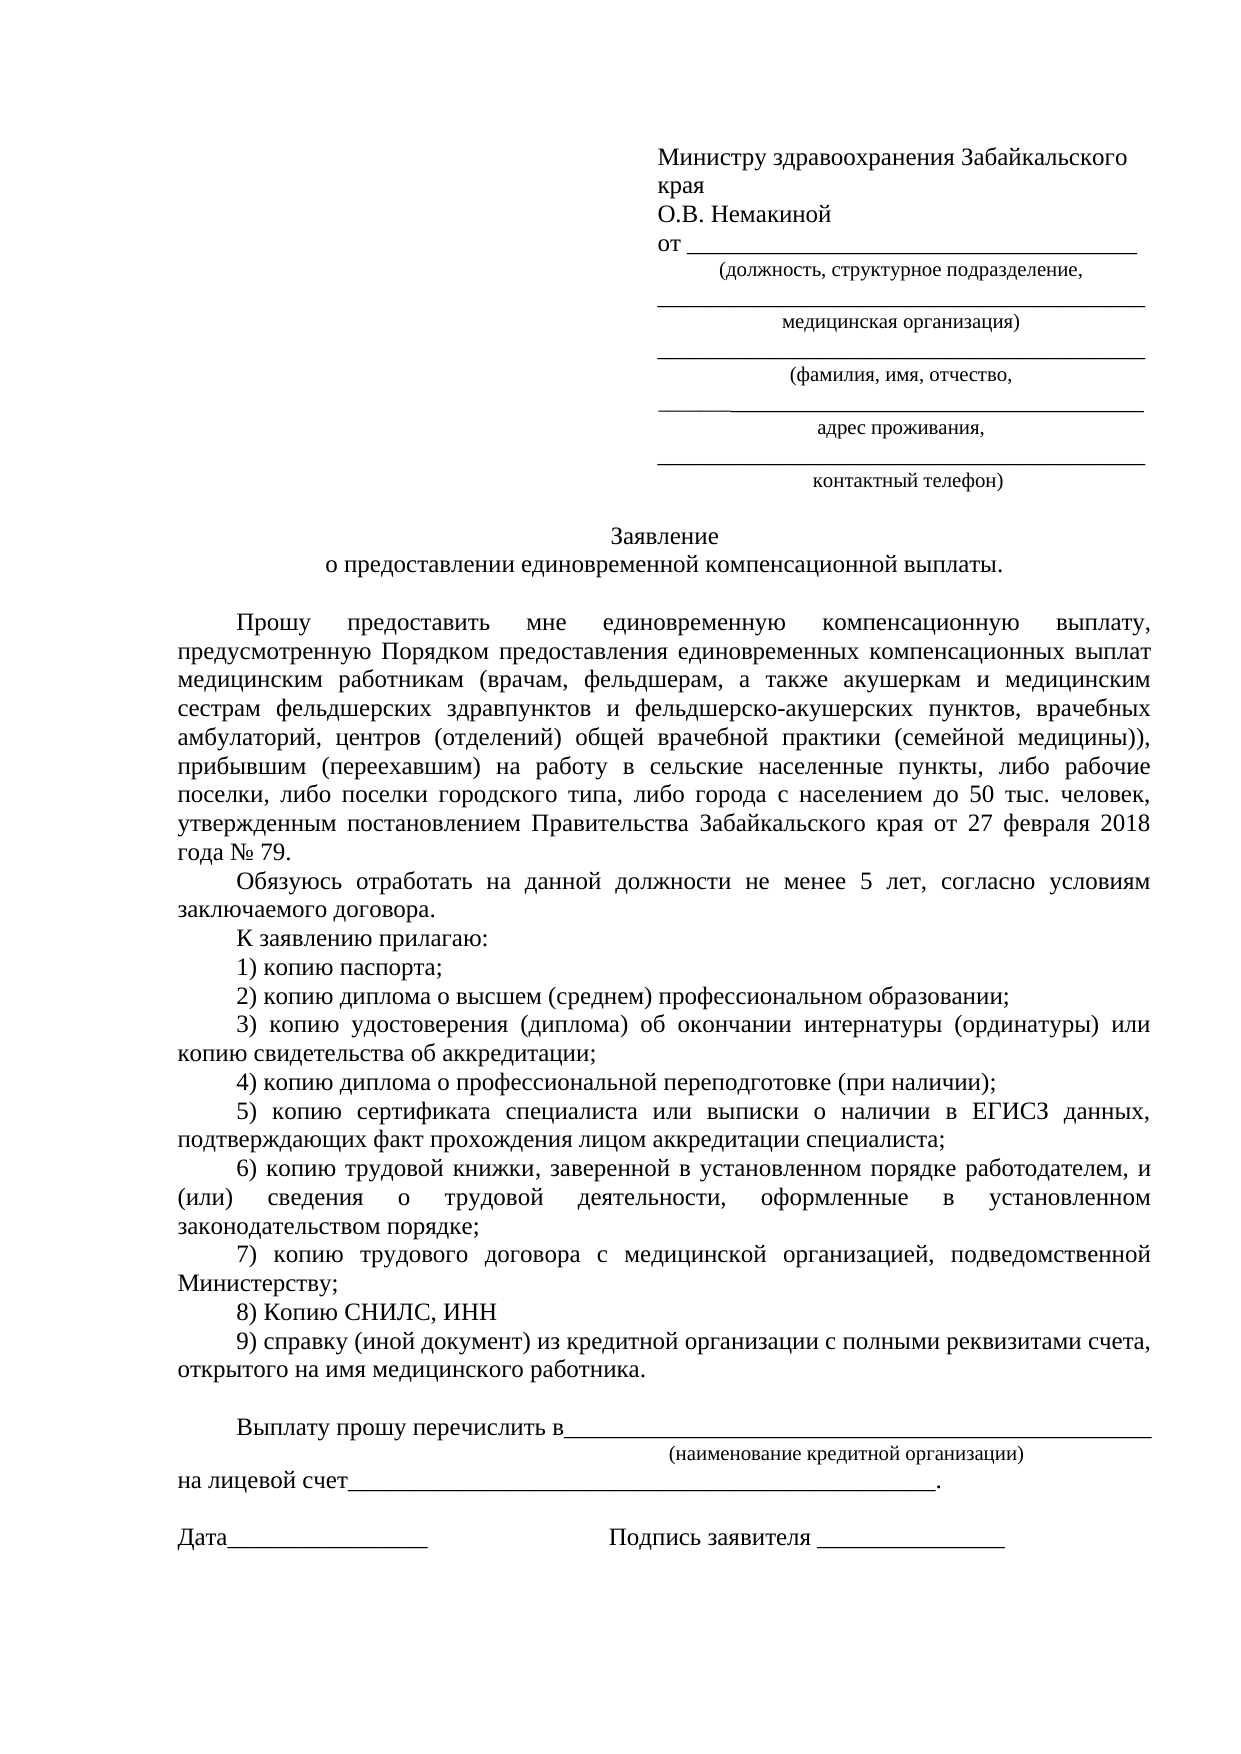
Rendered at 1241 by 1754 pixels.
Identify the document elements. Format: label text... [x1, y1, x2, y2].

text 2) копию диплома о высшем (среднем) профессиональном образовании; [177, 981, 1152, 1009]
text о предоставлении единовременной компенсационной выплаты. [177, 549, 1152, 578]
text Выплату прошу перечислить в_______________________________________________ [177, 1412, 1152, 1441]
text 6) копию трудовой книжки, заверенной в установленном порядке работодателем, и (или) сведения о трудовой деятельности, оформленные в установленном законодательством порядке; [177, 1153, 1152, 1239]
text К заявлению прилагаю: [177, 923, 1152, 952]
text Заявление [177, 521, 1152, 549]
text Дата________________ Подпись заявителя _______________ [177, 1522, 1152, 1551]
text 1) копию паспорта; [177, 952, 1152, 981]
table_header Министру здравоохранения Забайкальского края О.В. Немакиной от ____________________________________ (должность, структурное подразделение, _______________________________________ медицинская организация) _______________________________________ (фамилия, имя, отчество, ________________________________________ адрес проживания, _______________________________________ [646, 142, 1156, 468]
text Обязуюсь отработать на данной должности не менее 5 лет, согласно условиям заключаемого договора. [177, 866, 1152, 923]
text 4) копию диплома о профессиональной переподготовке (при наличии); [177, 1067, 1152, 1096]
text 5) копию сертификата специалиста или выписки о наличии в ЕГИСЗ данных, подтверждающих факт прохождения лицом аккредитации специалиста; [177, 1096, 1152, 1153]
text 7) копию трудового договора с медицинской организацией, подведомственной Министерству; [177, 1239, 1152, 1297]
text 8) Копию СНИЛС, ИНН [177, 1297, 1152, 1326]
text 3) копию удостоверения (диплома) об окончании интернатуры (ординатуры) или копию свидетельства об аккредитации; [177, 1009, 1152, 1067]
text (наименование кредитной организации) [177, 1441, 1152, 1465]
text на лицевой счет_______________________________________________. [177, 1465, 1152, 1493]
text Прошу предоставить мне единовременную компенсационную выплату, предусмотренную Порядком предоставления единовременных компенсационных выплат медицинским работникам (врачам, фельдшерам, а также акушеркам и медицинским сестрам фельдшерских здравпунктов и фельдшерско-акушерских пунктов, врачебных амбулаторий, центров (отделений) общей врачебной практики (семейной медицины)), прибывшим (переехавшим) на работу в сельские населенные пункты, либо рабочие поселки, либо поселки городского типа, либо города с населением до 50 тыс. человек, утвержденным постановлением Правительства Забайкальского края от 27 февраля 2018 года № 79. [177, 607, 1152, 866]
text 9) справку (иной документ) из кредитной организации с полными реквизитами счета, открытого на имя медицинского работника. [177, 1326, 1152, 1383]
text контактный телефон) [664, 468, 1152, 492]
